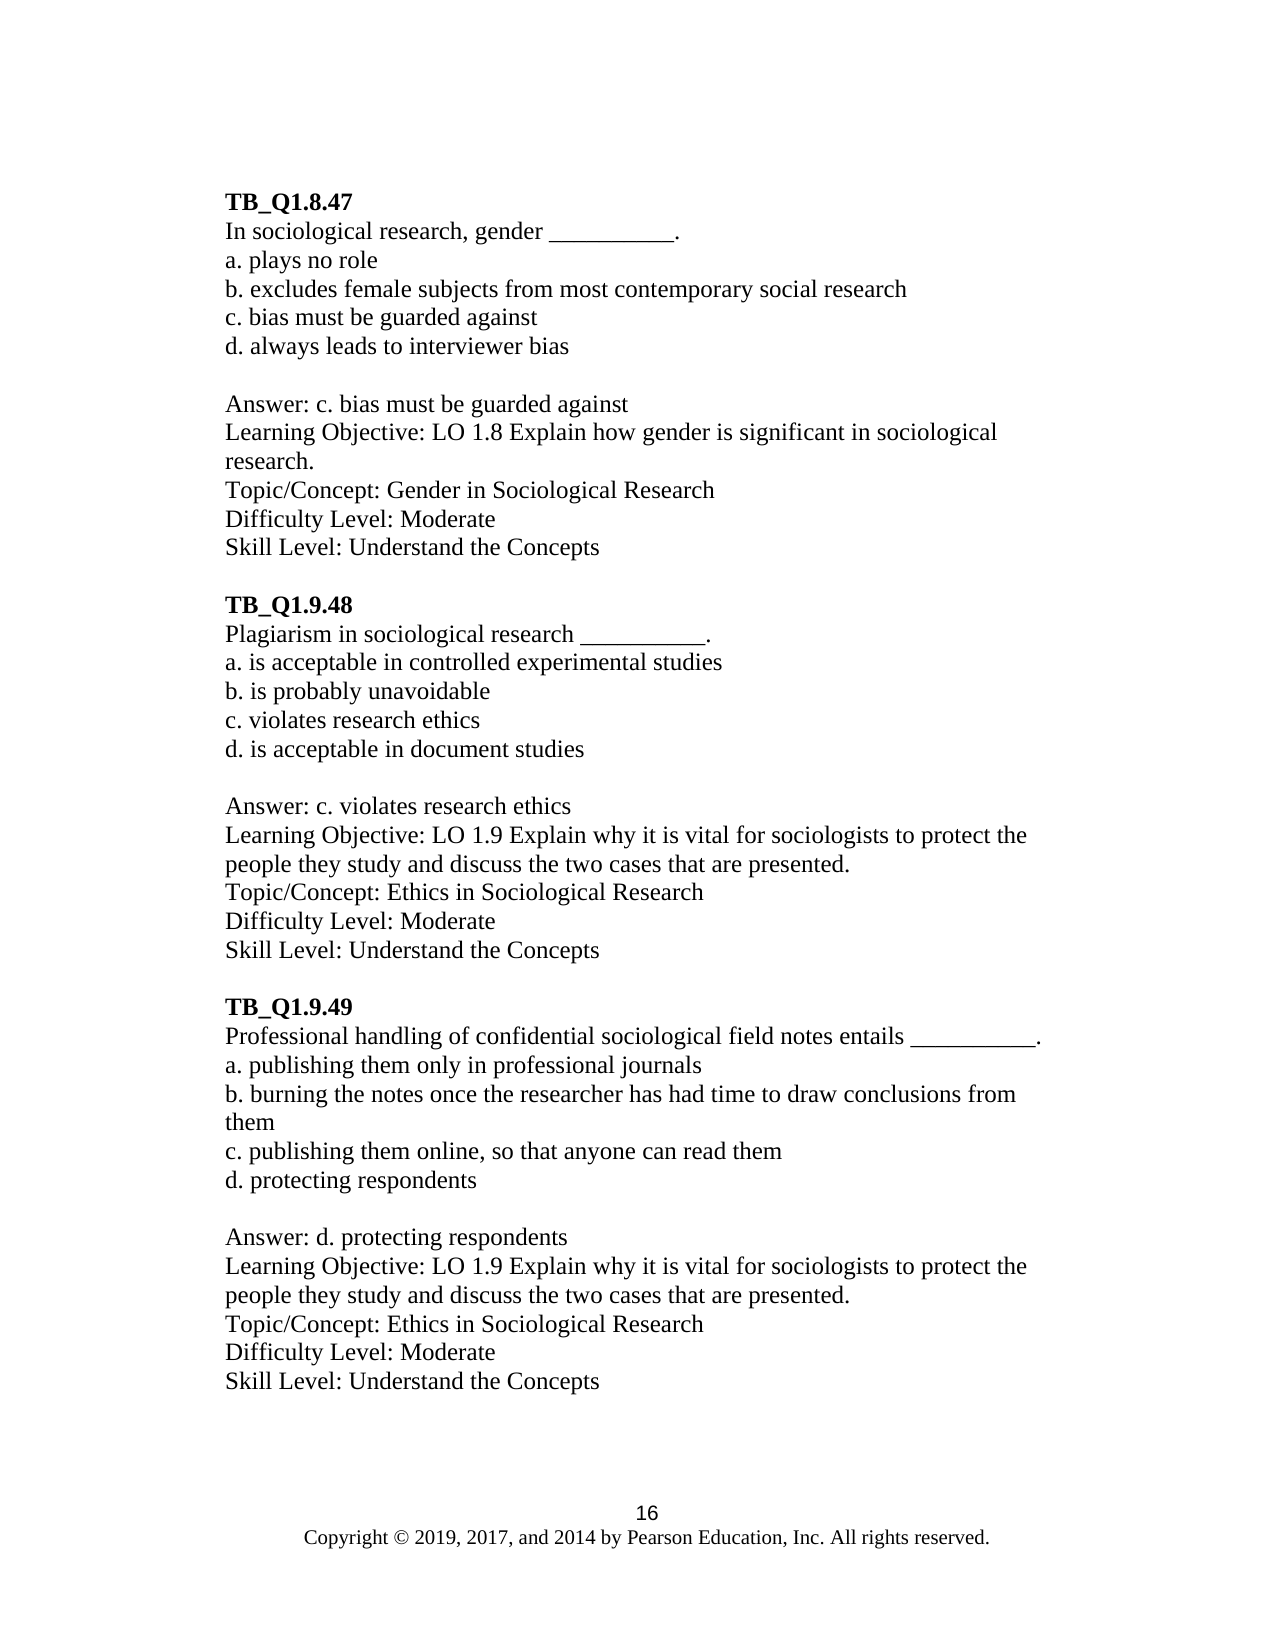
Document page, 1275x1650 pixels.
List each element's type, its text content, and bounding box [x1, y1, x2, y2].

text Skill Level: Understand the Concepts [225, 532, 1069, 561]
text c. publishing them online, so that anyone can read them [225, 1136, 1069, 1165]
text d. always leads to interviewer bias [225, 331, 1069, 360]
text Professional handling of confidential sociological field notes entails __________. [225, 1021, 1069, 1050]
text Topic/Concept: Ethics in Sociological Research [225, 1309, 1069, 1337]
text Difficulty Level: Moderate [225, 1337, 1069, 1366]
text Skill Level: Understand the Concepts [225, 1366, 1069, 1395]
text Learning Objective: LO 1.9 Explain why it is vital for sociologists to protect the people they study and discuss the two cases that are presented. [225, 1251, 1069, 1309]
text Difficulty Level: Moderate [225, 504, 1069, 532]
text d. protecting respondents [225, 1165, 1069, 1194]
text Skill Level: Understand the Concepts [225, 935, 1069, 964]
text Topic/Concept: Ethics in Sociological Research [225, 877, 1069, 906]
text TB_Q1.9.49 [225, 992, 1069, 1021]
text Topic/Concept: Gender in Sociological Research [225, 475, 1069, 504]
text b. burning the notes once the researcher has had time to draw conclusions from them [225, 1079, 1069, 1136]
text a. plays no role [225, 245, 1069, 274]
text Answer: d. protecting respondents [225, 1222, 1069, 1251]
text Plagiarism in sociological research __________. [225, 619, 1069, 647]
text b. is probably unavoidable [225, 676, 1069, 705]
text b. excludes female subjects from most contemporary social research [225, 274, 1069, 302]
text TB_Q1.8.47 [225, 187, 1069, 216]
text Learning Objective: LO 1.8 Explain how gender is significant in sociological research. [225, 417, 1069, 475]
text In sociological research, gender __________. [225, 216, 1069, 245]
text Answer: c. bias must be guarded against [225, 389, 1069, 417]
text d. is acceptable in document studies [225, 734, 1069, 762]
text Difficulty Level: Moderate [225, 906, 1069, 935]
text a. is acceptable in controlled experimental studies [225, 647, 1069, 676]
text a. publishing them only in professional journals [225, 1050, 1069, 1079]
text c. violates research ethics [225, 705, 1069, 734]
text Answer: c. violates research ethics [225, 791, 1069, 820]
text c. bias must be guarded against [225, 302, 1069, 331]
text Learning Objective: LO 1.9 Explain why it is vital for sociologists to protect the people they study and discuss the two cases that are presented. [225, 820, 1069, 877]
text TB_Q1.9.48 [225, 590, 1069, 619]
